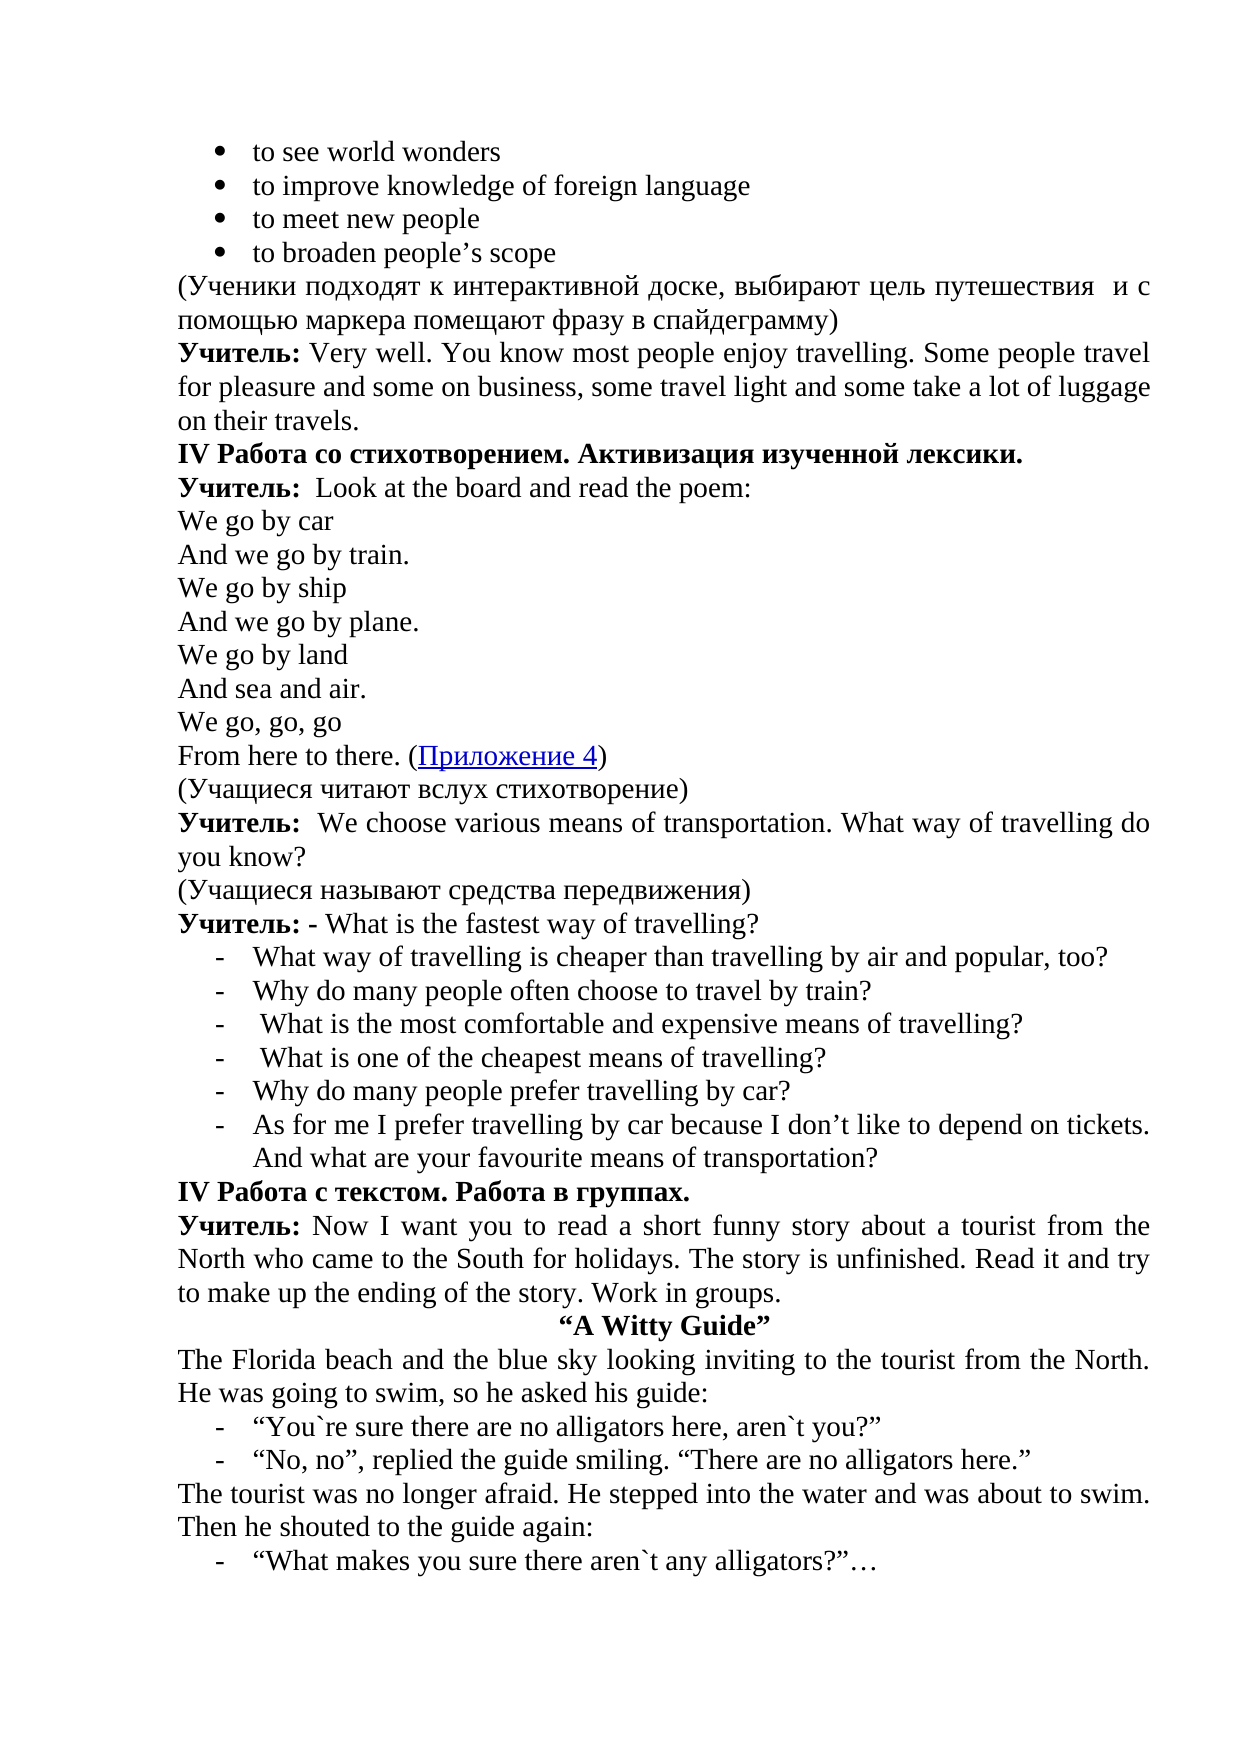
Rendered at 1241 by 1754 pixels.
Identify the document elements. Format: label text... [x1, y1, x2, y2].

list to meet new people [215, 201, 1152, 235]
list to see world wonders [215, 134, 1152, 168]
text And we go by plane. [177, 604, 1152, 637]
text IV Работа с текстом. Работа в группах. [177, 1174, 1152, 1208]
text (Учащиеся читают вслух стихотворение) [177, 772, 1152, 805]
list What way of travelling is cheaper than travelling by air and popular, too? [215, 939, 1152, 973]
text We go by land [177, 637, 1152, 671]
text (Ученики подходят к интерактивной доске, выбирают цель путешествия и с помощью маркера помещают фразу в спайдеграмму) [177, 268, 1152, 336]
text And sea and air. [177, 671, 1152, 704]
text And we go by train. [177, 537, 1152, 570]
text Учитель: Very well. You know most people enjoy travelling. Some people travel for pleasure and some on business, some travel light and some take a lot of luggage on their travels. [177, 336, 1152, 436]
text Учитель: We choose various means of transportation. What way of travelling do you know? [177, 805, 1152, 872]
list “You`re sure there are no alligators here, aren`t you?” [215, 1409, 1152, 1442]
text From here to there. (Приложение 4) [177, 738, 1152, 772]
list What is one of the cheapest means of travelling? [215, 1040, 1152, 1073]
list Why do many people prefer travelling by car? [215, 1073, 1152, 1107]
text Учитель: - What is the fastest way of travelling? [177, 906, 1152, 939]
text “A Witty Guide” [177, 1308, 1152, 1342]
text We go by car [177, 503, 1152, 537]
text (Учащиеся называют средства передвижения) [177, 872, 1152, 906]
text Учитель: Now I want you to read a short funny story about a tourist from the North who came to the South for holidays. The story is unfinished. Read it and try to make up the ending of the story. Work in groups. [177, 1208, 1152, 1308]
text We go by ship [177, 570, 1152, 604]
list Why do many people often choose to travel by train? [215, 973, 1152, 1006]
text We go, go, go [177, 704, 1152, 738]
text Учитель: Look at the board and read the poem: [177, 470, 1152, 503]
list to improve knowledge of foreign language [215, 168, 1152, 201]
list to broaden people’s scope [215, 235, 1152, 268]
list “No, no”, replied the guide smiling. “There are no alligators here.” [215, 1442, 1152, 1476]
list As for me I prefer travelling by car because I don’t like to depend on tickets. And what are your favourite means of transportation? [215, 1107, 1152, 1174]
text IV Работа со стихотворением. Активизация изученной лексики. [177, 436, 1152, 470]
list “What makes you sure there aren`t any alligators?”… [215, 1543, 1152, 1577]
text The Florida beach and the blue sky looking inviting to the tourist from the North. He was going to swim, so he asked his guide: [177, 1342, 1152, 1409]
text The tourist was no longer afraid. He stepped into the water and was about to swim. Then he shouted to the guide again: [177, 1476, 1152, 1543]
list What is the most comfortable and expensive means of travelling? [215, 1006, 1152, 1040]
